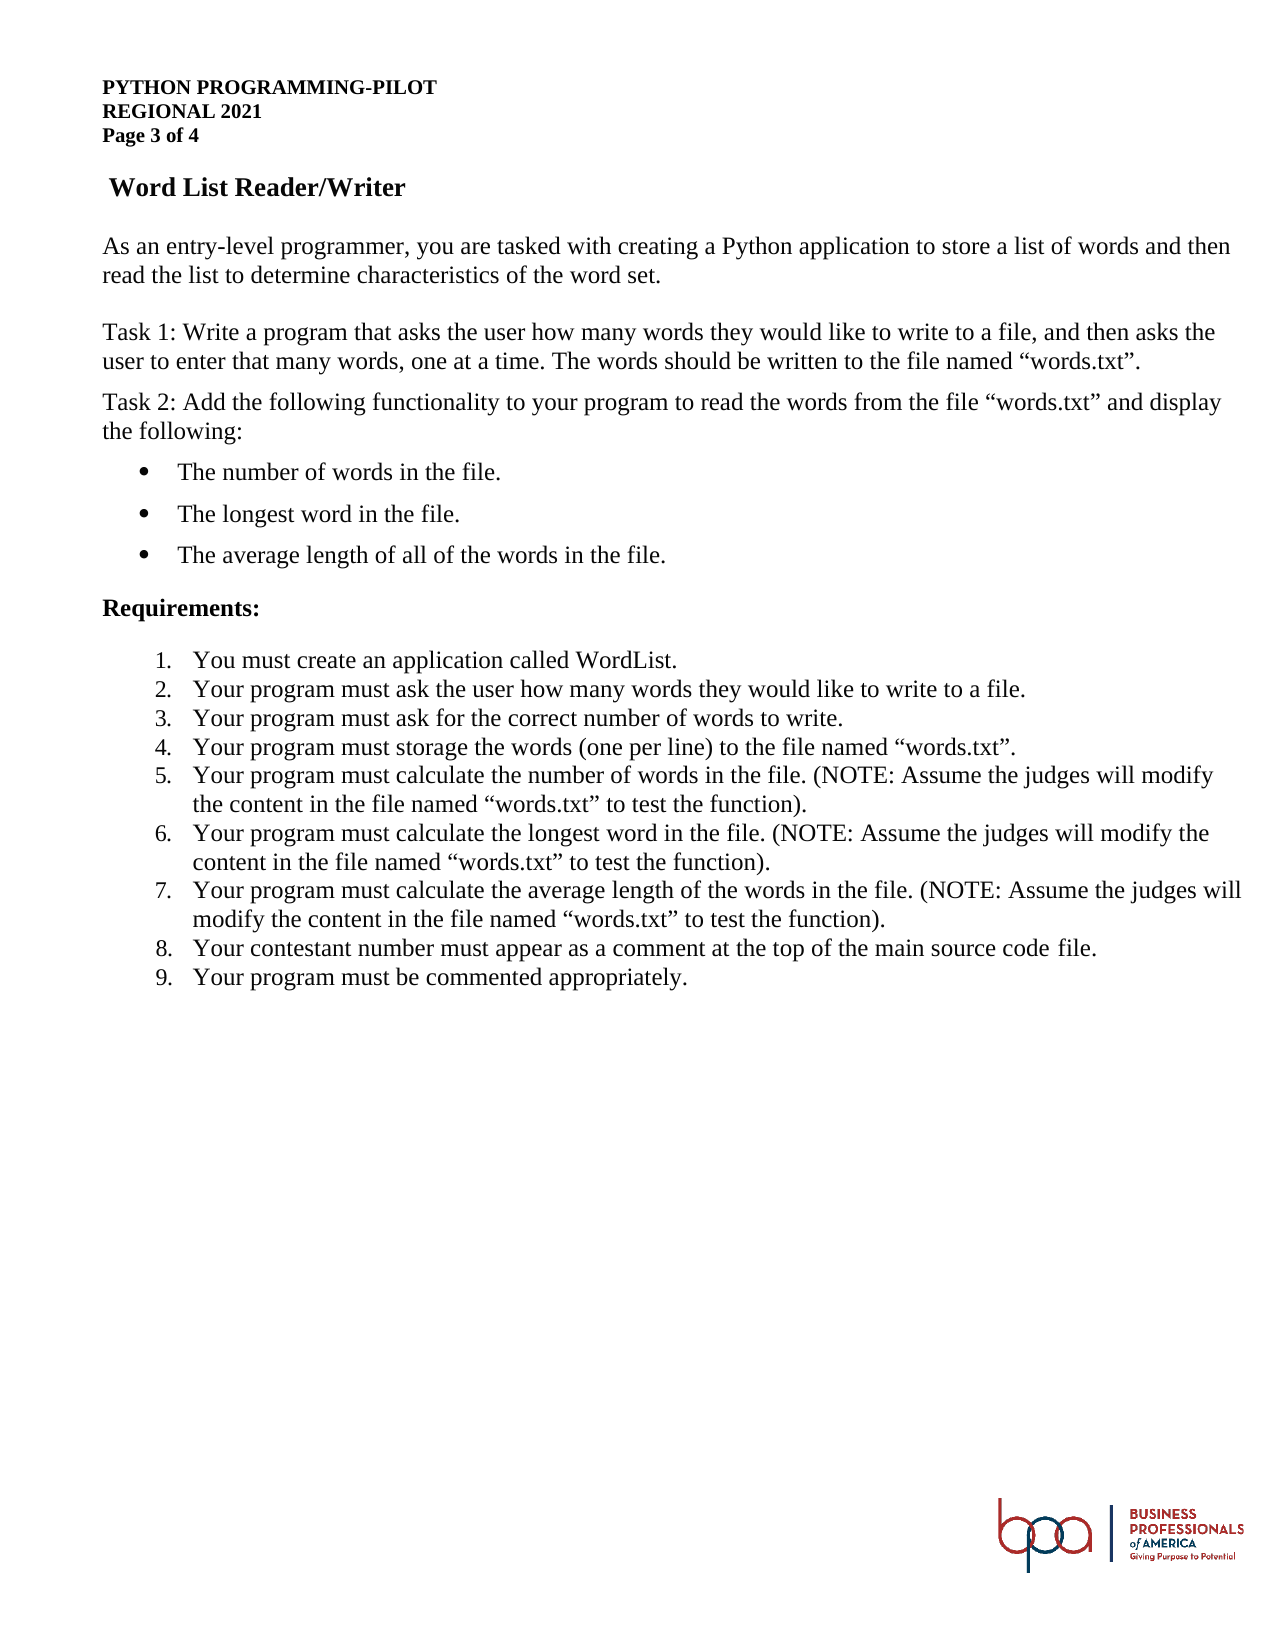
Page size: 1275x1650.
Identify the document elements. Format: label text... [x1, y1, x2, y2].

list Your program must be commented appropriately. [155, 962, 1217, 991]
list The longest word in the file. [139, 499, 1244, 527]
list Your program must calculate the average length of the words in the file. (NOTE: Assume the judges will modify the content in the file named “words.txt” to test the function). [154, 876, 1244, 933]
list Your program must calculate the number of words in the file. (NOTE: Assume the judges will modify the content in the file named “words.txt” to test the function). [154, 761, 1244, 818]
list The average length of all of the words in the file. [139, 540, 1244, 569]
list The number of words in the file. [139, 457, 1244, 486]
list Your contestant number must appear as a comment at the top of the main source code file. [155, 933, 1217, 962]
picture [998, 1498, 1244, 1573]
list Your program must calculate the longest word in the file. (NOTE: Assume the judges will modify the content in the file named “words.txt” to test the function). [154, 818, 1244, 876]
list Your program must ask the user how many words they would like to write to a file. [154, 674, 1244, 703]
list Your program must storage the words (one per line) to the file named “words.txt”. [154, 732, 1244, 761]
text Task 2: Add the following functionality to your program to read the words from the file “words.txt” and display the following: [102, 387, 1244, 445]
list Your program must ask for the correct number of words to write. [154, 703, 1244, 732]
text As an entry-level programmer, you are tasked with creating a Python application to store a list of words and then read the list to determine characteristics of the word set. [102, 231, 1244, 289]
list You must create an application called WordList. [154, 646, 1244, 674]
text Requirements: [102, 593, 1244, 621]
text Word List Reader/Writer [108, 171, 832, 202]
text Task 1: Write a program that asks the user how many words they would like to write to a file, and then asks the user to enter that many words, one at a time. The words should be written to the file named “words.txt”. [102, 317, 1244, 375]
